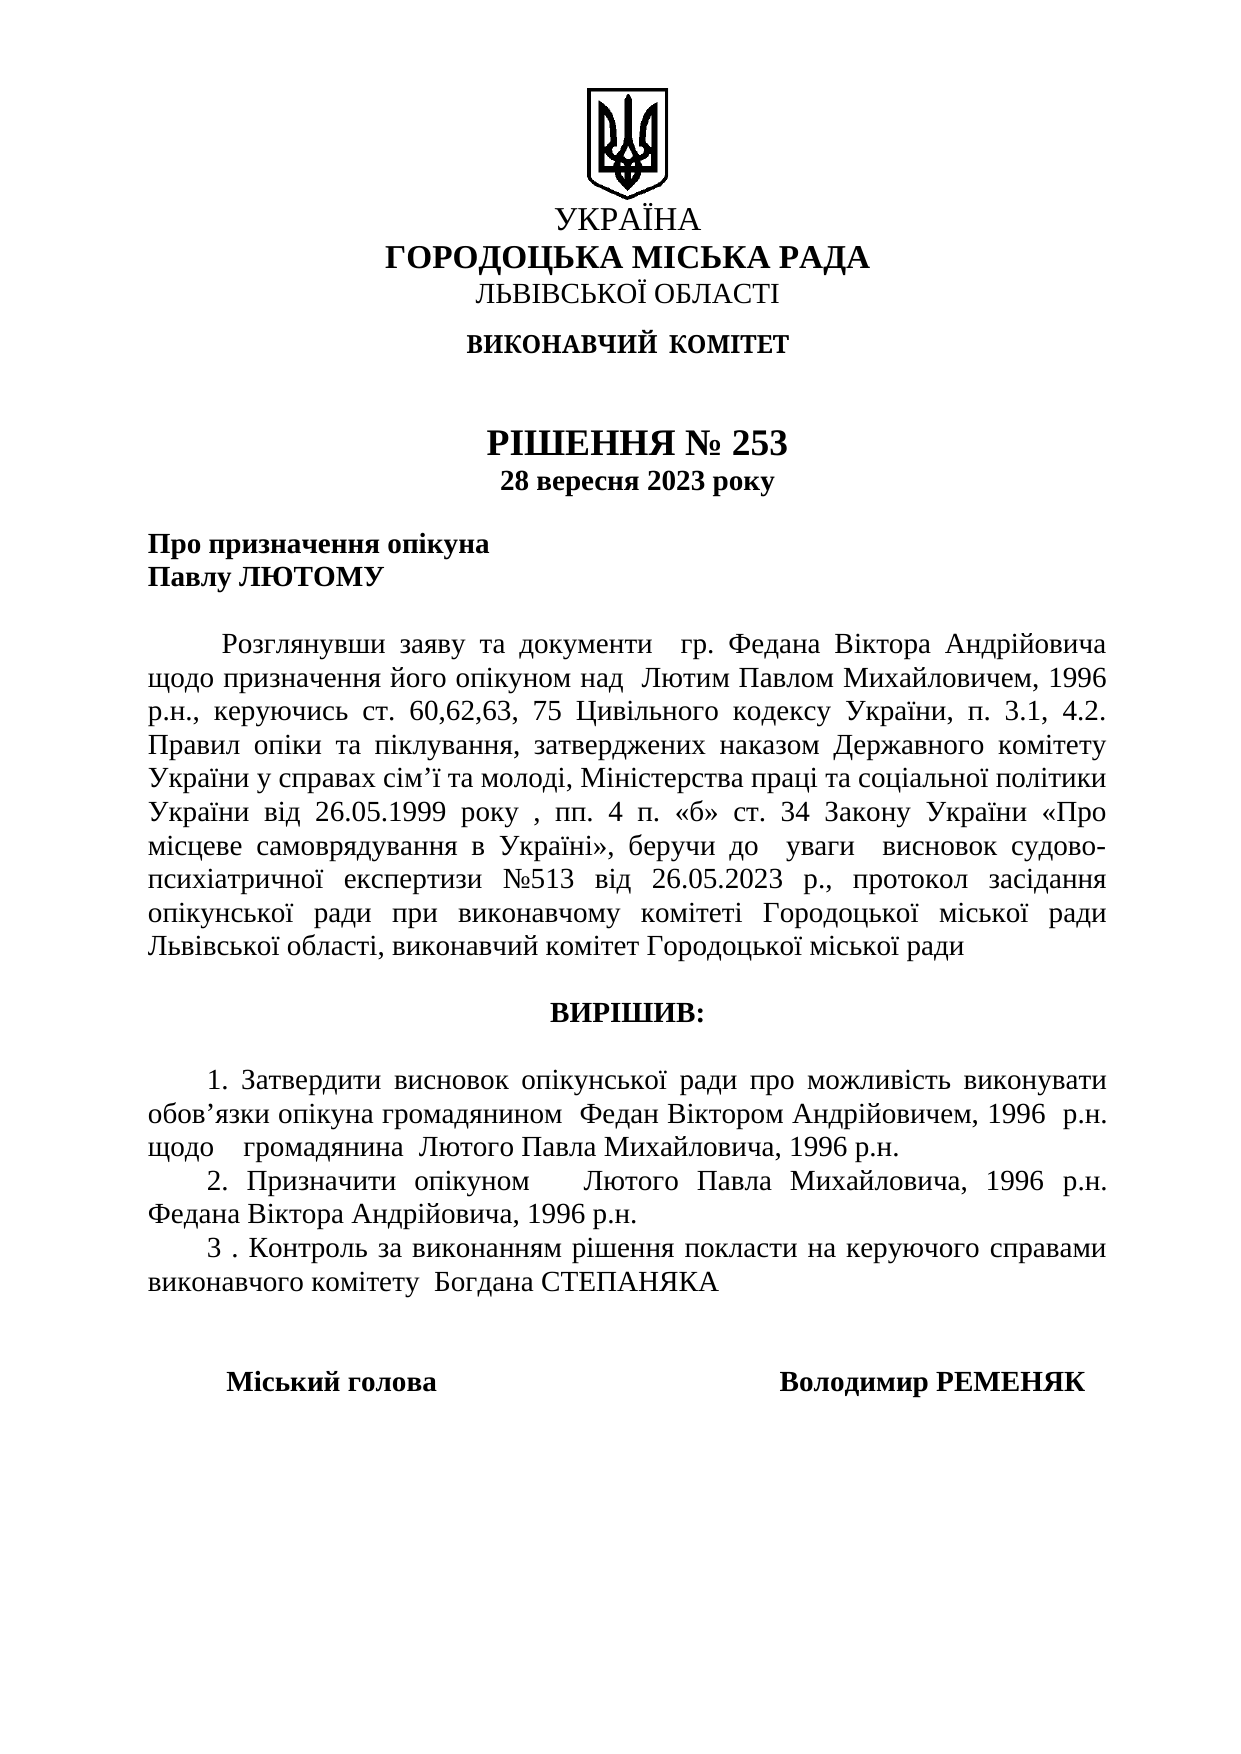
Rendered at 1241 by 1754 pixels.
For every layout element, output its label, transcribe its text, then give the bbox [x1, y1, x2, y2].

text ГОРОДОЦЬКА МІСЬКА РАДА [148, 238, 1107, 276]
text Про призначення опікуна [148, 526, 1107, 559]
text РІШЕННЯ № 253 [148, 420, 1127, 463]
text 3 . Контроль за виконанням рішення покласти на керуючого справами виконавчого комітету Богдана СТЕПАНЯКА [148, 1230, 1107, 1297]
text 28 вересня 2023 року [148, 463, 1127, 497]
text ВИРІШИВ: [148, 995, 1107, 1029]
text ЛЬВІВСЬКОЇ ОБЛАСТІ [148, 276, 1107, 310]
text Розглянувши заяву та документи гр. Федана Віктора Андрійовича щодо призначення його опікуном над Лютим Павлом Михайловичем, 1996 р.н., керуючись ст. 60,62,63, 75 Цивільного кодексу України, п. 3.1, 4.2. Правил опіки та піклування, затверджених наказом Державного комітету України у справах сім’ї та молоді, Міністерства праці та соціальної політики України від 26.05.1999 року , пп. 4 п. «б» ст. 34 Закону України «Про місцеве самоврядування в Україні», беручи до уваги висновок судово-психіатричної експертизи №513 від 26.05.2023 р., протокол засідання опікунської ради при виконавчому комітеті Городоцької міської ради Львівської області, виконавчий комітет Городоцької міської ради [148, 626, 1107, 962]
text Міський голова Володимир РЕМЕНЯК [148, 1364, 1107, 1398]
subtitle ВИКОНАВЧИЙ КОМІТЕТ [148, 331, 1107, 359]
picture [587, 88, 669, 200]
text 2. Призначити опікуном Лютого Павла Михайловича, 1996 р.н. Федана Віктора Андрійовича, 1996 р.н. [148, 1163, 1107, 1230]
text УКРАЇНА [148, 199, 1107, 238]
text 1. Затвердити висновок опікунської ради про можливість виконувати обов’язки опікуна громадянином Федан Віктором Андрійовичем, 1996 р.н. щодо громадянина Лютого Павла Михайловича, 1996 р.н. [148, 1062, 1107, 1163]
text Павлу ЛЮТОМУ [148, 559, 1107, 593]
